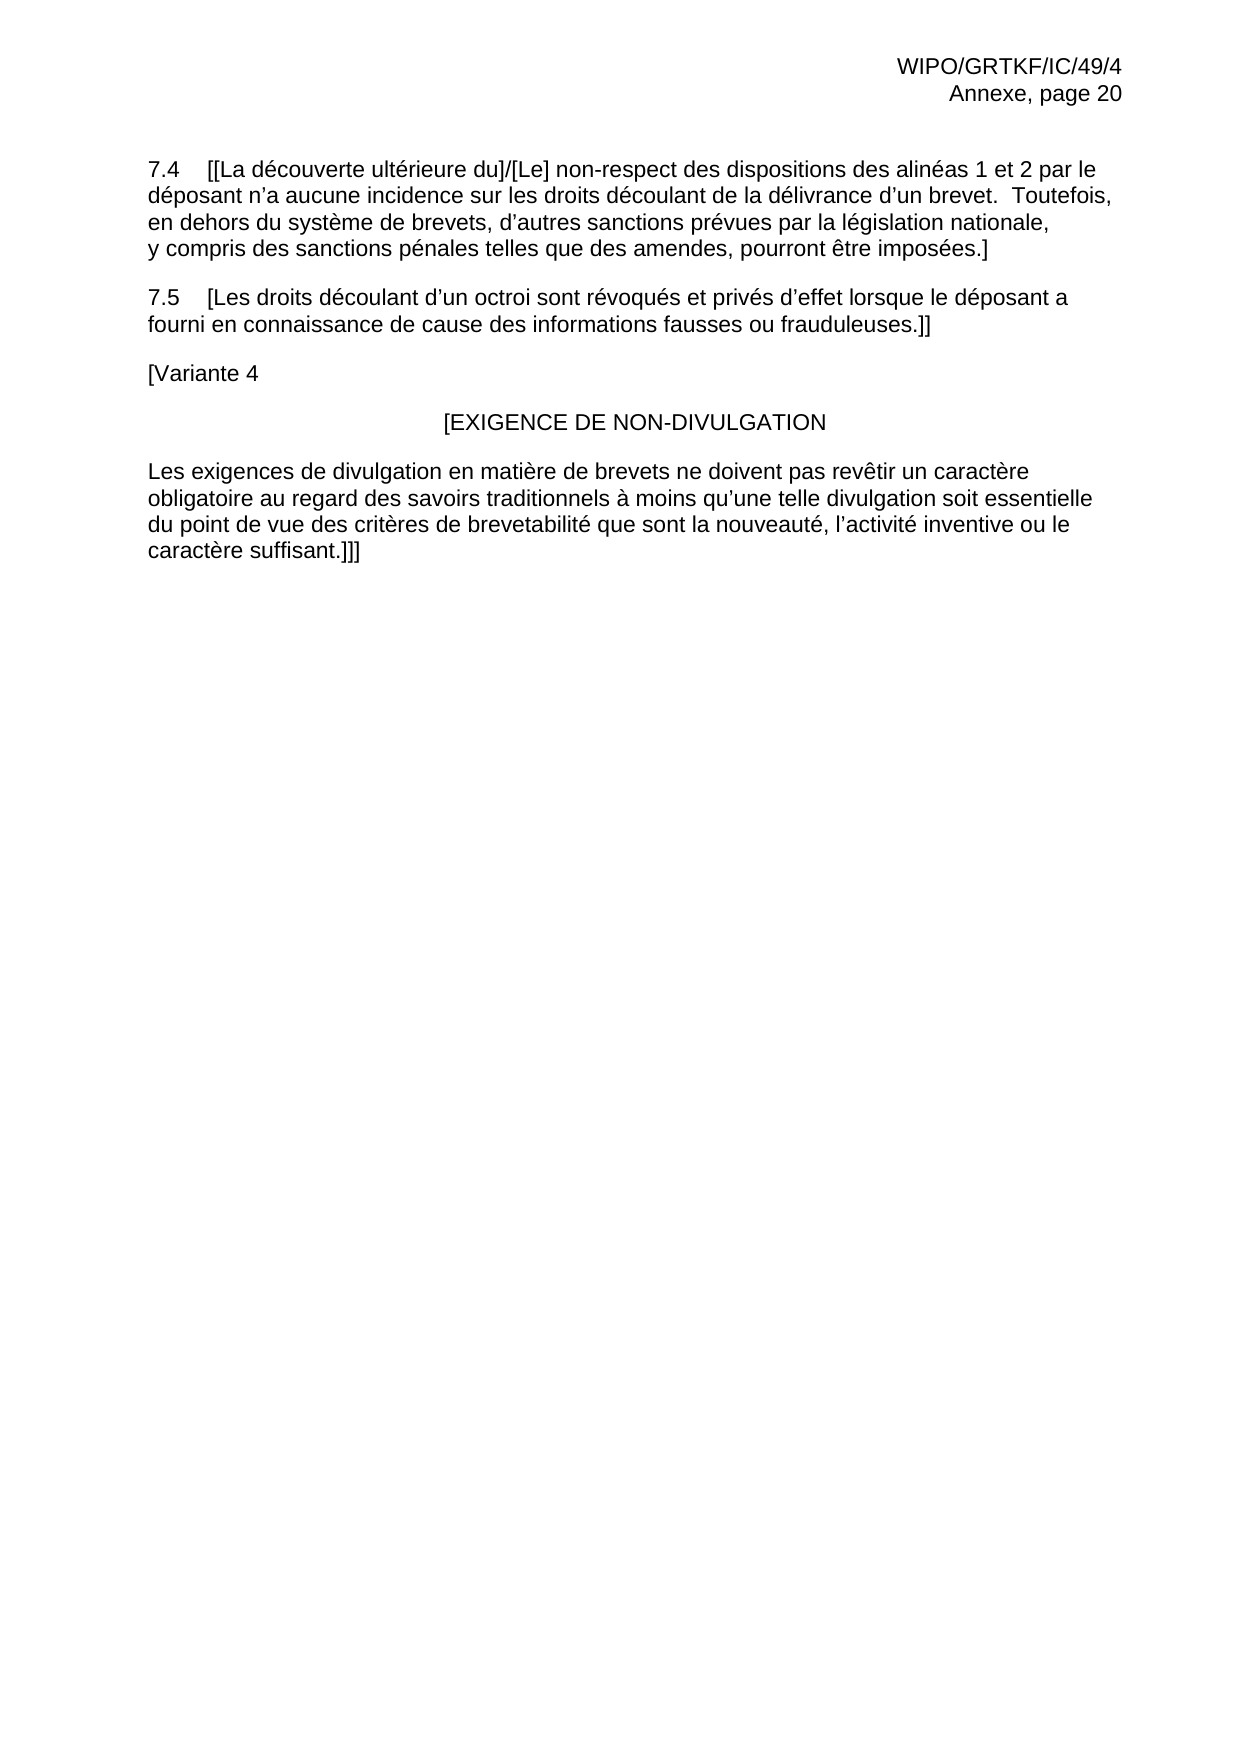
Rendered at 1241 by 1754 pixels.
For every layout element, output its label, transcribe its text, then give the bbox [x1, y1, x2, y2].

text Les exigences de divulgation en matière de brevets ne doivent pas revêtir un caractère obligatoire au regard des savoirs traditionnels à moins qu’une telle divulgation soit essentielle du point de vue des critères de brevetabilité que sont la nouveauté, l’activité inventive ou le caractère suffisant.]]] [148, 458, 1122, 564]
text 7.4 [[La découverte ultérieure du]/[Le] non-respect des dispositions des alinéas 1 et 2 par le déposant n’a aucune incidence sur les droits découlant de la délivrance d’un brevet. Toutefois, en dehors du système de brevets, d’autres sanctions prévues par la législation nationale, y compris des sanctions pénales telles que des amendes, pourront être imposées.] [148, 156, 1122, 261]
text 7.5 [Les droits découlant d’un octroi sont révoqués et privés d’effet lorsque le déposant a fourni en connaissance de cause des informations fausses ou frauduleuses.]] [148, 284, 1122, 337]
text [EXIGENCE DE NON-DIVULGATION [148, 409, 1122, 435]
text [Variante 4 [148, 360, 1122, 386]
